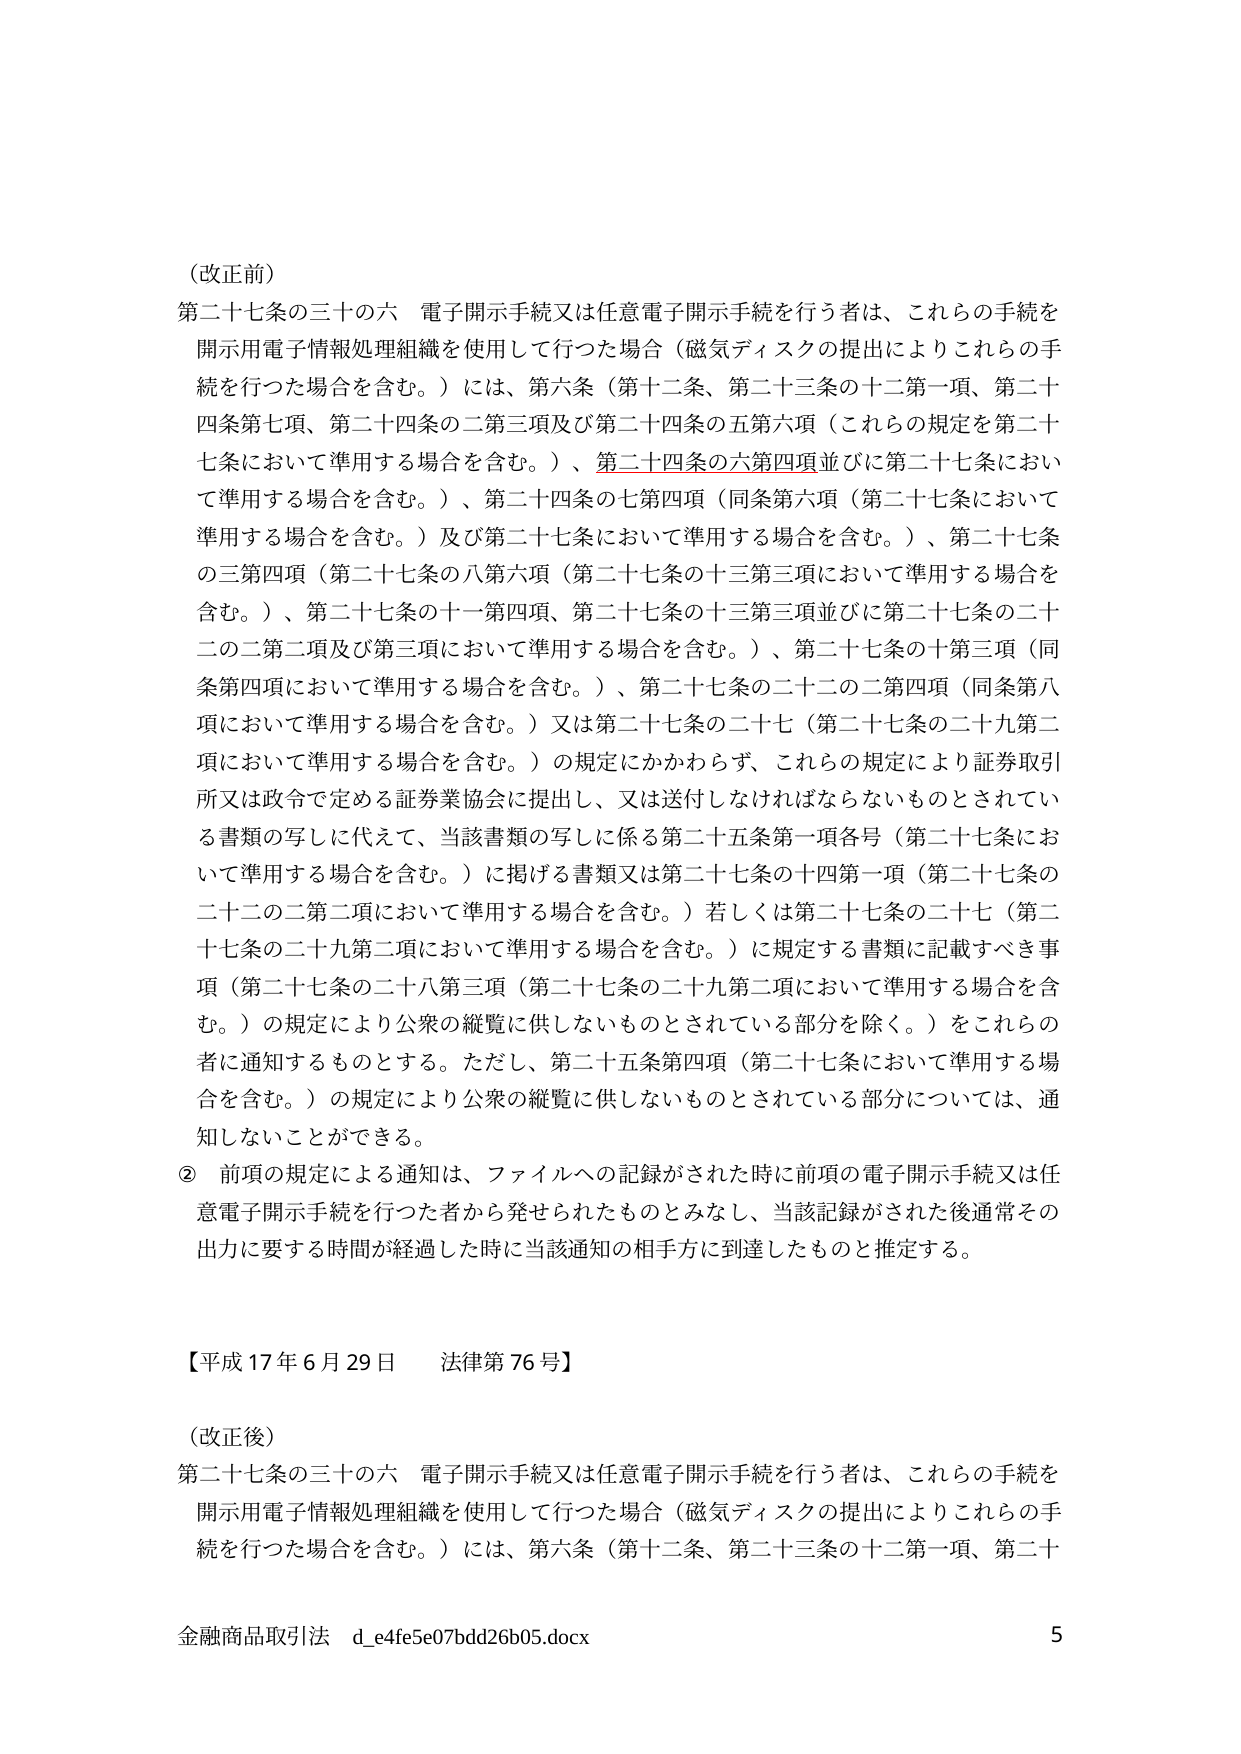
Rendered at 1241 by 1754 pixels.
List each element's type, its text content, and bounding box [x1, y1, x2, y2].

text ② 前項の規定による通知は、ファイルヘの記録がされた時に前項の電子開示手続又は任意電子開示手続を行つた者から発せられたものとみなし、当該記録がされた後通常その出力に要する時間が経過した時に当該通知の相手方に到達したものと推定する。 [177, 1154, 1063, 1267]
text （改正前） [177, 254, 1063, 292]
text 【平成17年6月29日 法律第76号】 [177, 1342, 1063, 1379]
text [177, 1454, 1063, 1567]
text （改正後） [177, 1417, 1063, 1454]
